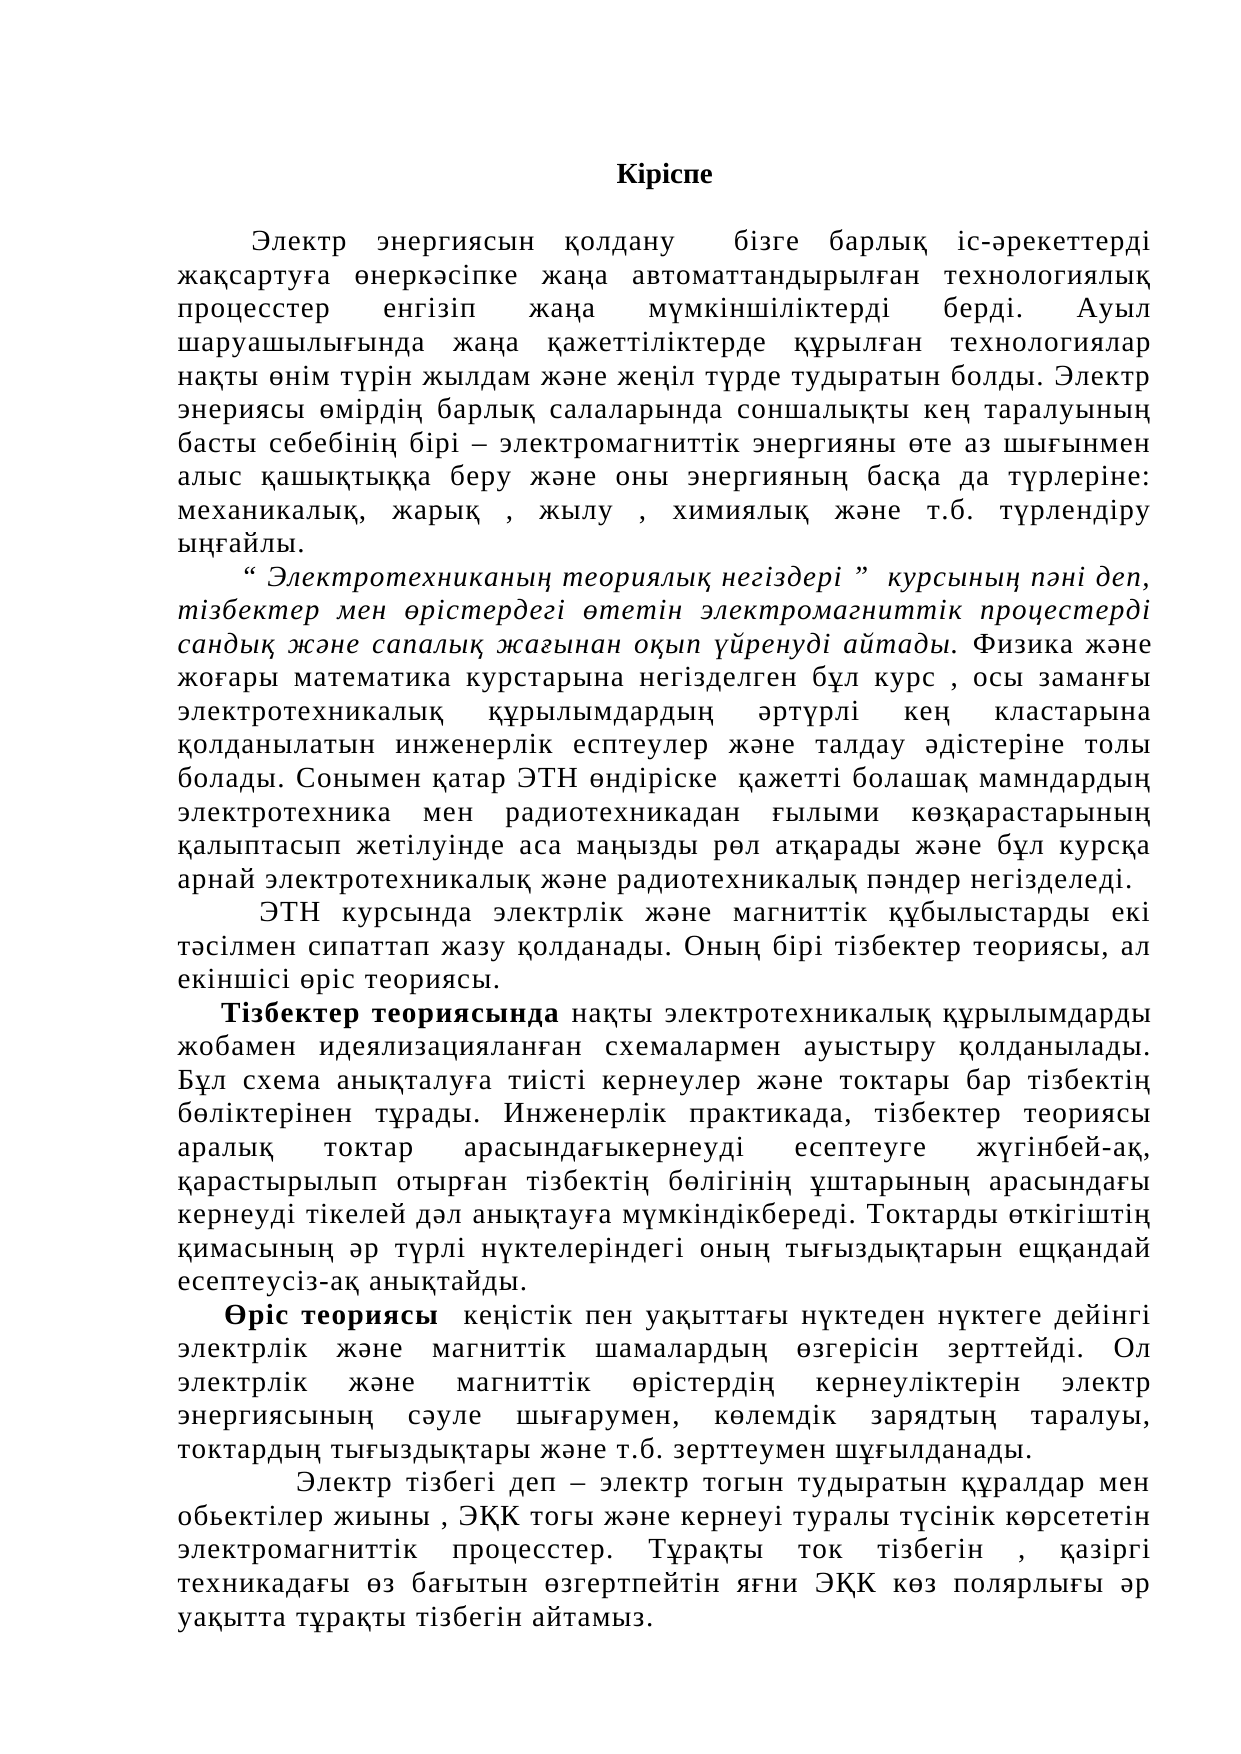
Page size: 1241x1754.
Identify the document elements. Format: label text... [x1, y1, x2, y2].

text Өріс теориясы кеңістік пен уақыттағы нүктеден нүктеге дейінгі электрлік және магниттік шамалардың өзгерісін зерттейді. Ол электрлік және магниттік өрістердің кернеуліктерін электр энергиясының сәуле шығарумен, көлемдік зарядтың таралуы, токтардың тығыздықтары және т.б. зерттеумен шұғылданады. [177, 1297, 1152, 1464]
text Электр тізбегі деп – электр тогын тудыратын құралдар мен обьектілер жиыны , ЭҚК тогы және кернеуі туралы түсінік көрсететін электромагниттік процесстер. Тұрақты ток тізбегін , қазіргі техникадағы өз бағытын өзгертпейтін яғни ЭҚК көз полярлығы әр уақытта тұрақты тізбегін айтамыз. [177, 1464, 1152, 1632]
text Электр энергиясын қолдану бізге барлық іс-әрекеттерді жақсартуға өнеркәсіпке жаңа автоматтандырылған технологиялық процесстер енгізіп жаңа мүмкіншіліктерді берді. Ауыл шаруашылығында жаңа қажеттіліктерде құрылған технологиялар нақты өнім түрін жылдам және жеңіл түрде тудыратын болды. Электр энериясы өмірдің барлық салаларында соншалықты кең таралуының басты себебінің бірі – электромагниттік энергияны өте аз шығынмен алыс қашықтыққа беру және оны энергияның басқа да түрлеріне: механикалық, жарық , жылу , химиялық және т.б. түрлендіру ыңғайлы. [177, 223, 1152, 559]
text ЭТН курсында электрлік және магниттік құбылыстарды екі тәсілмен сипаттап жазу қолданады. Оның бірі тізбектер теориясы, ал екіншісі өріс теориясы. [177, 894, 1152, 995]
text Тізбектер теориясында нақты электротехникалық құрылымдарды жобамен идеялизацияланған схемалармен ауыстыру қолданылады. Бұл схема анықталуға тиісті кернеулер және токтары бар тізбектің бөліктерінен тұрады. Инженерлік практикада, тізбектер теориясы аралық токтар арасындағыкернеуді есептеуге жүгінбей-ақ, қарастырылып отырған тізбектің бөлігінің ұштарының арасындағы кернеуді тікелей дәл анықтауға мүмкіндікбереді. Токтарды өткігіштің қимасының әр түрлі нүктелеріндегі оның тығыздықтарын ещқандай есептеусіз-ақ анықтайды. [177, 995, 1152, 1297]
text “ Электротехниканың теориялық негіздері ” курсының пәні деп, тізбектер мен өрістердегі өтетін электромагниттік процестерді сандық және сапалық жағынан оқып үйренуді айтады. Физика және жоғары математика курстарына негізделген бұл курс , осы заманғы электротехникалық құрылымдардың әртүрлі кең кластарына қолданылатын инженерлік есптеулер және талдау әдістеріне толы болады. Сонымен қатар ЭТН өндіріске қажетті болашақ мамндардың электротехника мен радиотехникадан ғылыми көзқарастарының қалыптасып жетілуінде аса маңызды рөл атқарады және бұл курсқа арнай электротехникалық және радиотехникалық пәндер негізделеді. [177, 559, 1152, 894]
text Кіріспе [177, 156, 1152, 190]
